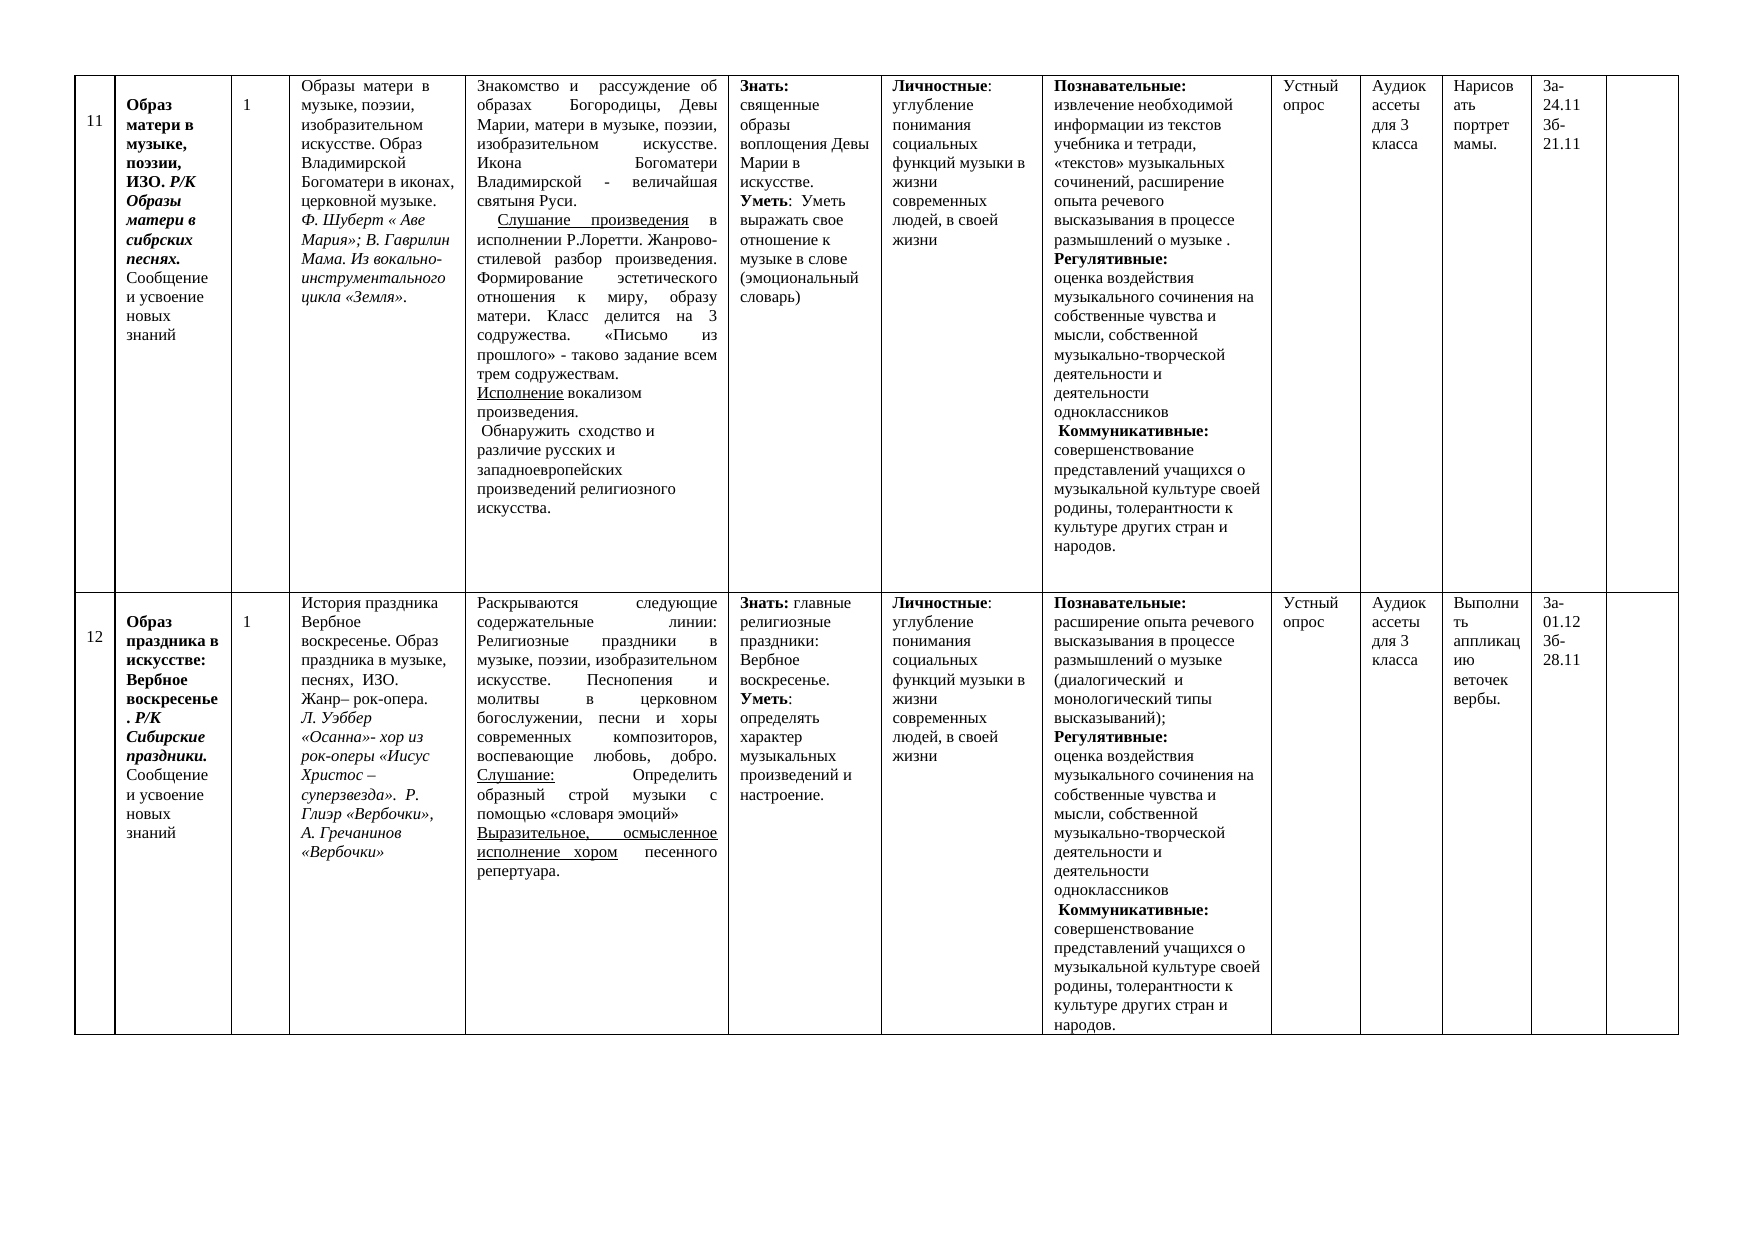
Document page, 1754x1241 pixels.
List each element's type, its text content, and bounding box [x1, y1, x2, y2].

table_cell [1361, 76, 1442, 592]
table_cell 3а-01.12 3б-28.11 [1532, 593, 1606, 1033]
table_cell Знакомство и рассуждение об образах Богородицы, Девы Марии, матери в музыке, поэзии, изобразительном искусстве. Икона Богоматери Владимирской - величайшая святыня Руси. Слушание произведения в исполнении Р.Лоретти. Жанрово- стилевой разбор произведения. Формирование эстетического отношения к миру, образу матери. Класс делится на 3 содружества. «Письмо из прошлого» - таково задание всем трем содружествам. Исполнение вокализом произведения. Обнаружить сходство и различие русских и западноевропейских произведений религиозного искусства. [466, 76, 728, 592]
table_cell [882, 76, 1042, 592]
table_cell История праздника Вербное воскресенье. Образ праздника в музыке, песнях, ИЗО. Жанр– рок-опера. Л. Уэббер «Осанна»- хор из рок-оперы «Иисус Христос – суперзвезда». Р. Глиэр «Вербочки», А. Гречанинов «Вербочки» [290, 593, 465, 1033]
table_cell 11 [76, 76, 114, 592]
table_cell Личностные: углубление понимания социальных функций музыки в жизни современных людей, в своей жизни [882, 593, 1042, 1033]
table_cell Знать: главные религиозные праздники: Вербное воскресенье. Уметь: определять характер музыкальных произведений и настроение. [729, 593, 881, 1033]
table_cell Познавательные: расширение опыта речевого высказывания в процессе размышлений о музыке (диалогический и монологический типы высказываний); Регулятивные: оценка воздействия музыкального сочинения на собственные чувства и мысли, собственной музыкально-творческой деятельности и деятельности одноклассников Коммуникативные: совершенствование представлений учащихся о музыкальной культуре своей родины, толерантности к культуре других стран и народов. [1043, 593, 1271, 1033]
table_cell 3а-24.11 3б-21.11 [1532, 76, 1606, 592]
table_cell Раскрываются следующие содержательные линии: Религиозные праздники в музыке, поэзии, изобразительном искусстве. Песнопения и молитвы в церковном богослужении, песни и хоры современных композиторов, воспевающие любовь, добро. Слушание: Определить образный строй музыки с помощью «словаря эмоций» Выразительное, осмысленное исполнение хором песенного репертуара. [466, 593, 728, 1033]
table_cell Знать: священные образы воплощения Девы Марии в искусстве. Уметь: Уметь выражать свое отношение к музыке в слове (эмоциональный словарь) [729, 76, 881, 592]
table_cell 12 [76, 593, 114, 1033]
table_cell Образ матери в музыке, поэзии, ИЗО. Р/К Образы матери в сибрских песнях. Сообщение и усвоение новых знаний [116, 76, 231, 592]
table_cell Образы матери в музыке, поэзии, изобразительном искусстве. Образ Владимирской Богоматери в иконах, церковной музыке. Ф. Шуберт « Аве Мария»; В. Гаврилин Мама. Из вокально-инструментального цикла «Земля». [290, 76, 465, 592]
table_cell Устный опрос [1272, 593, 1360, 1033]
table_cell Выполнить аппликацию веточек вербы. [1443, 593, 1531, 1033]
table_cell [1607, 76, 1678, 592]
table_cell Нарисовать портрет мамы. [1443, 76, 1531, 592]
table_cell [1607, 593, 1678, 1033]
table_cell Познавательные: извлечение необходимой информации из текстов учебника и тетради, «текстов» музыкальных сочинений, расширение опыта речевого высказывания в процессе размышлений о музыке . Регулятивные: оценка воздействия музыкального сочинения на собственные чувства и мысли, собственной музыкально-творческой деятельности и деятельности одноклассников Коммуникативные: совершенствование представлений учащихся о музыкальной культуре своей родины, толерантности к культуре других стран и народов. [1043, 76, 1271, 592]
table_cell Образ праздника в искусстве: Вербное воскресенье. Р/К Сибирские праздники. Сообщение и усвоение новых знаний [116, 593, 231, 1033]
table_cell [1361, 593, 1442, 1033]
table_cell 1 [232, 76, 289, 592]
table_cell Устный опрос [1272, 76, 1360, 592]
table_cell 1 [232, 593, 289, 1033]
